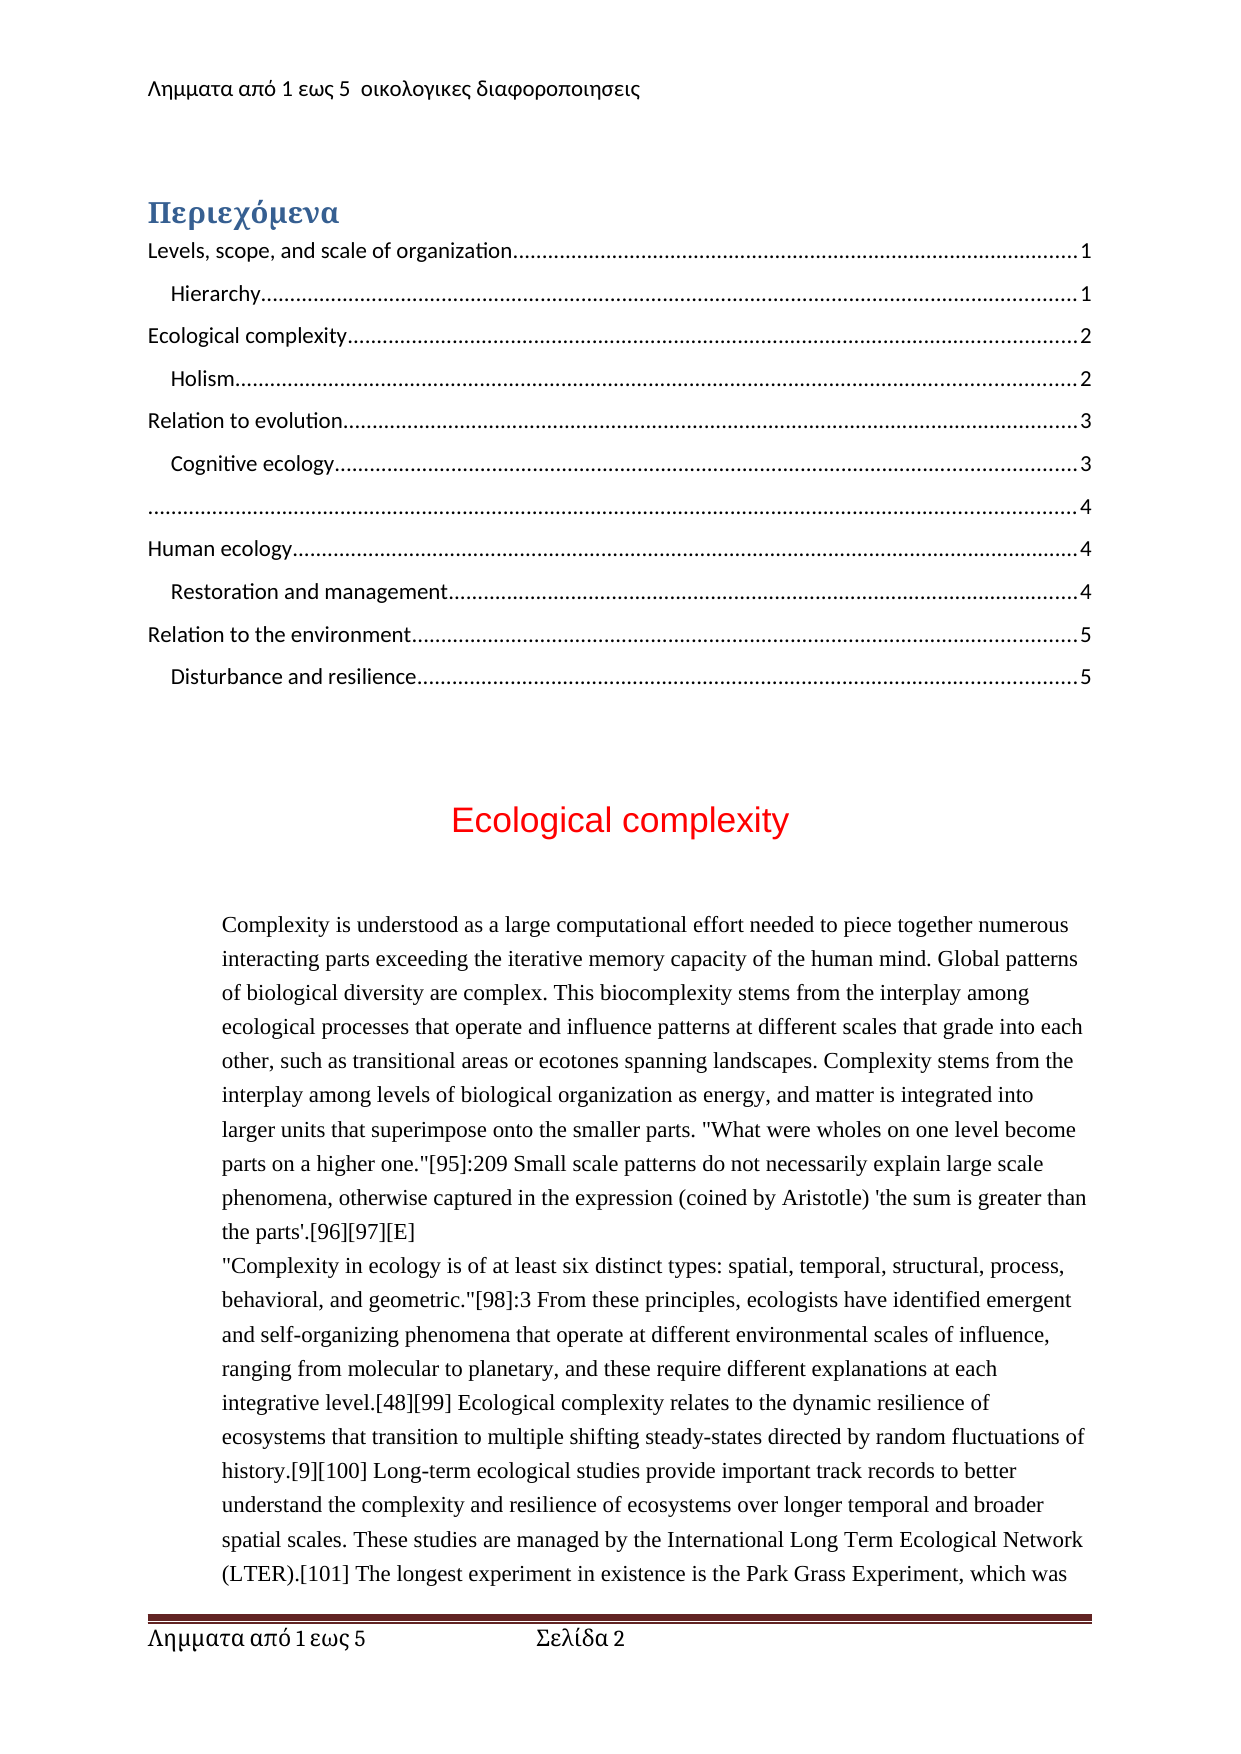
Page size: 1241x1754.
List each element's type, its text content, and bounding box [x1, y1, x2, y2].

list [222, 1252, 1092, 1586]
subtitle Ecological complexity [148, 799, 1092, 840]
list Complexity is understood as a large computational effort needed to piece together numerous interacting parts exceeding the iterative memory capacity of the human mind. Global patterns of biological diversity are complex. This biocomplexity stems from the interplay among ecological processes that operate and influence patterns at different scales that grade into each other, such as transitional areas or ecotones spanning landscapes. Complexity stems from the interplay among levels of biological organization as energy, and matter is integrated into larger units that superimpose onto the smaller parts. "What were wholes on one level become parts on a higher one."[95]:209 Small scale patterns do not necessarily explain large scale phenomena, otherwise captured in the expression (coined by Aristotle) 'the sum is greater than the parts'.[96][97][E] [222, 911, 1092, 1244]
